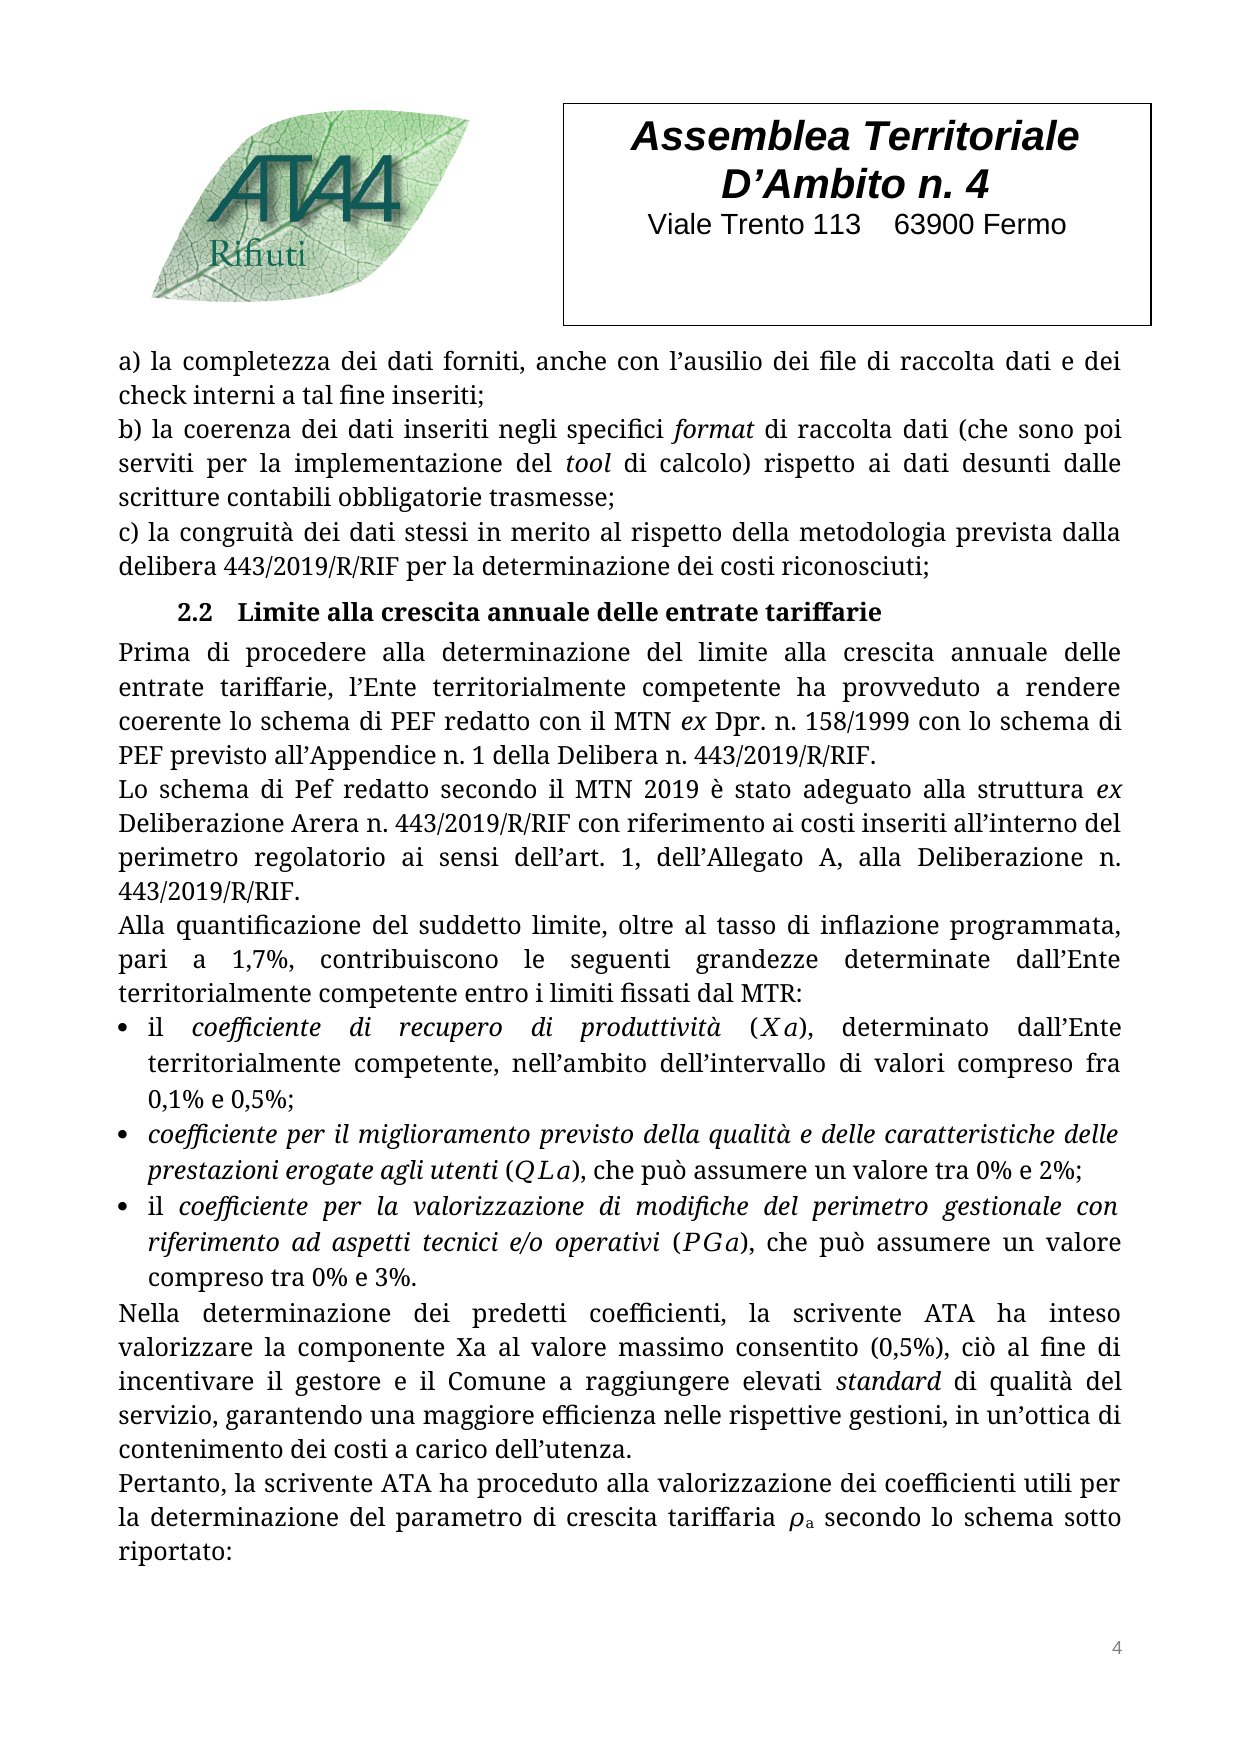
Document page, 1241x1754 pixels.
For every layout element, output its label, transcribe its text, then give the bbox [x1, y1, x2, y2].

list il coefficiente di recupero di produttività (𝑋𝑎), determinato dall’Ente territorialmente competente, nell’ambito dell’intervallo di valori compreso fra 0,1% e 0,5%; [118, 1010, 1122, 1115]
text Prima di procedere alla determinazione del limite alla crescita annuale delle entrate tariffarie, l’Ente territorialmente competente ha provveduto a rendere coerente lo schema di PEF redatto con il MTN ex Dpr. n. 158/1999 con lo schema di PEF previsto all’Appendice n. 1 della Delibera n. 443/2019/R/RIF. [118, 635, 1122, 771]
text Lo schema di Pef redatto secondo il MTN 2019 è stato adeguato alla struttura ex Deliberazione Arera n. 443/2019/R/RIF con riferimento ai costi inseriti all’interno del perimetro regolatorio ai sensi dell’art. 1, dell’Allegato A, alla Deliberazione n. 443/2019/R/RIF. [118, 771, 1122, 908]
subtitle Limite alla crescita annuale delle entrate tariffarie [177, 595, 1122, 629]
text c) la congruità dei dati stessi in merito al rispetto della metodologia prevista dalla delibera 443/2019/R/RIF per la determinazione dei costi riconosciuti; [118, 514, 1122, 582]
text Nella determinazione dei predetti coefficienti, la scrivente ATA ha inteso valorizzare la componente Xa al valore massimo consentito (0,5%), ciò al fine di incentivare il gestore e il Comune a raggiungere elevati standard di qualità del servizio, garantendo una maggiore efficienza nelle rispettive gestioni, in un’ottica di contenimento dei costi a carico dell’utenza. [118, 1296, 1122, 1466]
text Alla quantificazione del suddetto limite, oltre al tasso di inflazione programmata, pari a 1,7%, contribuiscono le seguenti grandezze determinate dall’Ente territorialmente competente entro i limiti fissati dal MTR: [118, 908, 1122, 1010]
list il coefficiente per la valorizzazione di modifiche del perimetro gestionale con riferimento ad aspetti tecnici e/o operativi (𝑃𝐺𝑎), che può assumere un valore compreso tra 0% e 3%. [118, 1188, 1122, 1294]
text b) la coerenza dei dati inseriti negli specifici format di raccolta dati (che sono poi serviti per la implementazione del tool di calcolo) rispetto ai dati desunti dalle scritture contabili obbligatorie trasmesse; [118, 412, 1122, 514]
text a) la completezza dei dati forniti, anche con l’ausilio dei file di raccolta dati e dei check interni a tal fine inseriti; [118, 344, 1122, 412]
list coefficiente per il miglioramento previsto della qualità e delle caratteristiche delle prestazioni erogate agli utenti (𝑄𝐿𝑎), che può assumere un valore tra 0% e 2%; [118, 1117, 1122, 1187]
text Pertanto, la scrivente ATA ha proceduto alla valorizzazione dei coefficienti utili per la determinazione del parametro di crescita tariffaria 𝜌a secondo lo schema sotto riportato: [118, 1466, 1122, 1568]
